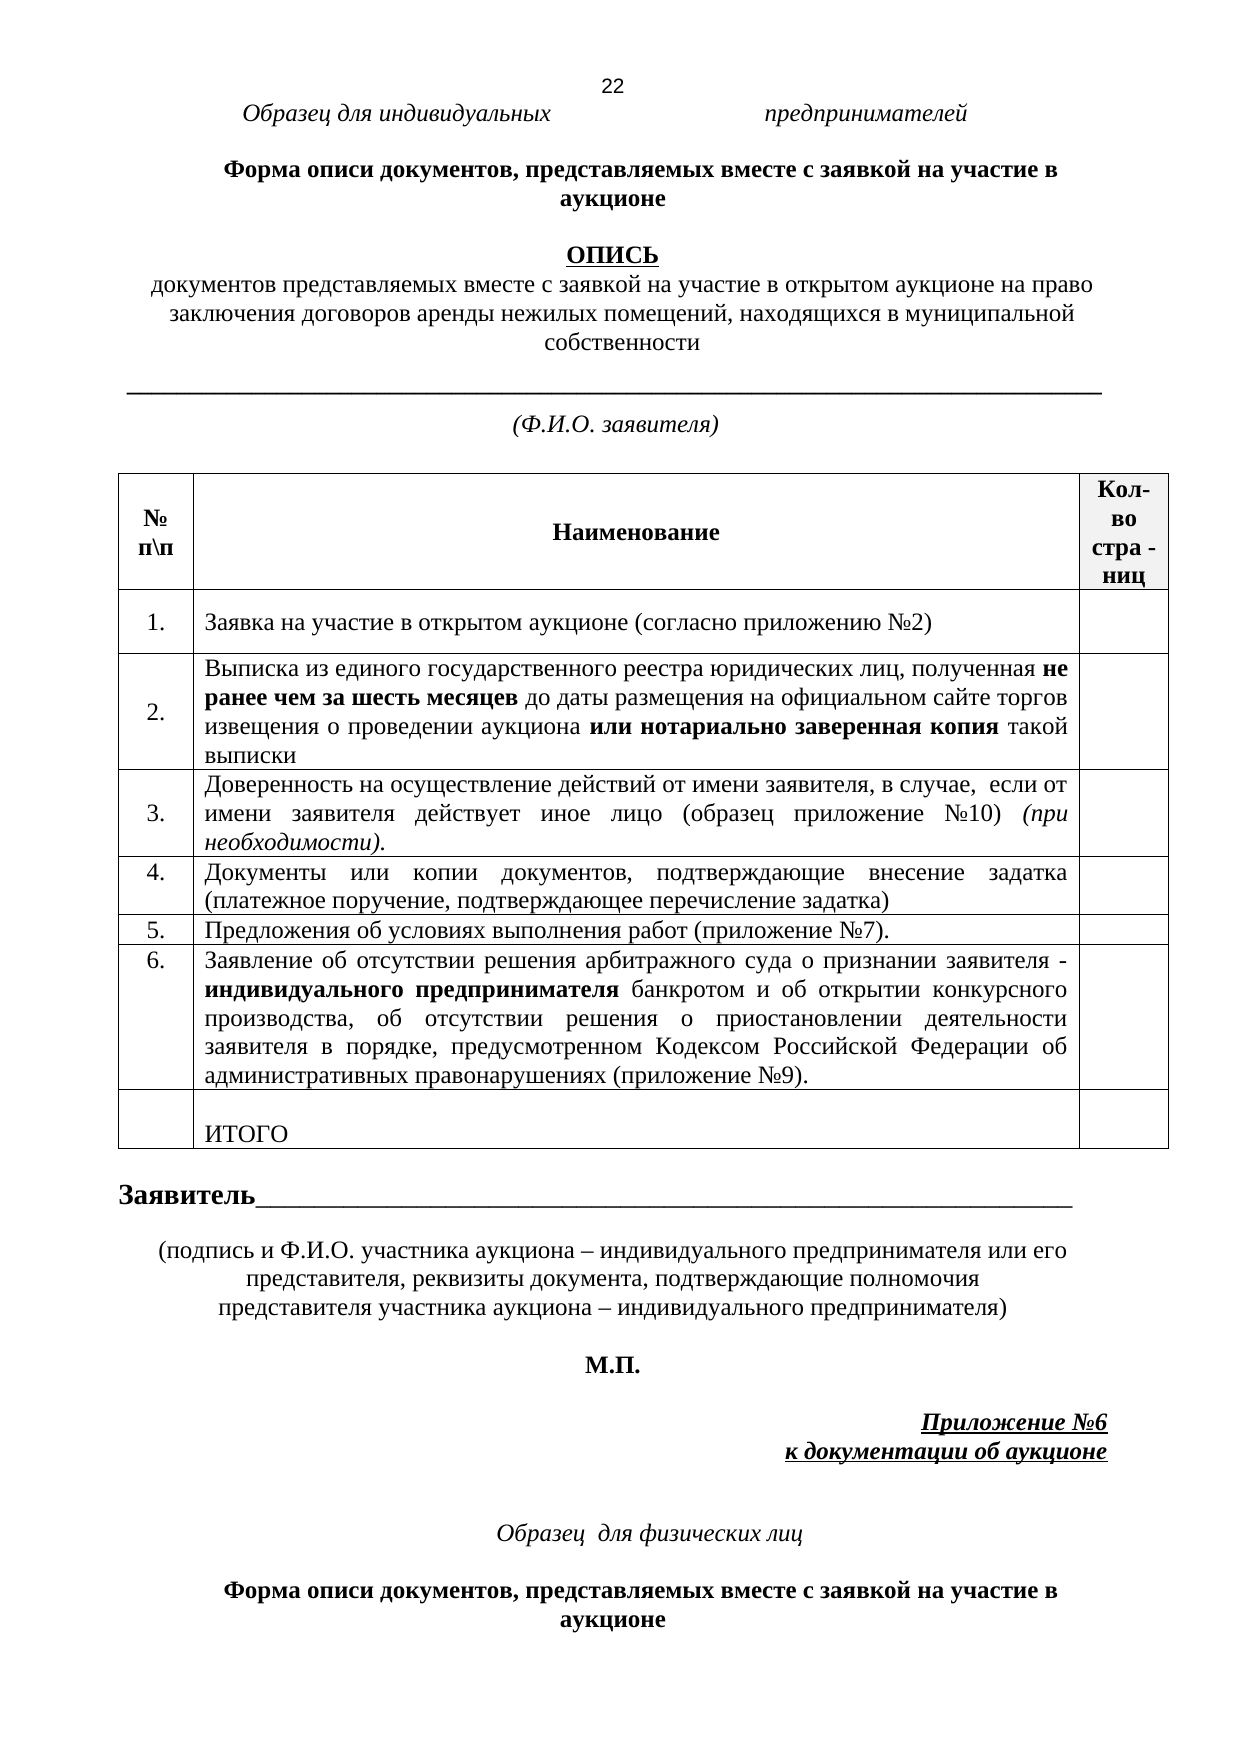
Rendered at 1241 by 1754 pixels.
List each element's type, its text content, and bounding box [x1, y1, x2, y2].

table_cell ИТОГО [194, 1090, 1079, 1147]
text к документации об аукционе [118, 1436, 1107, 1465]
table_cell [1080, 857, 1168, 914]
text (подпись и Ф.И.О. участника аукциона – индивидуального предпринимателя или его [118, 1235, 1107, 1263]
table_cell [1080, 915, 1168, 944]
text Заявитель________________________________________________________ [118, 1177, 1107, 1211]
table_cell [119, 1090, 193, 1147]
table_cell Доверенность на осуществление действий от имени заявителя, в случае, если от имени заявителя действует иное лицо (образец приложение №10) (при необходимости). [194, 770, 1079, 856]
text документов представляемых вместе с заявкой на участие в открытом аукционе на право заключения договоров аренды нежилых помещений, находящихся в муниципальной собственности [137, 269, 1107, 356]
table_cell 2. [119, 654, 193, 768]
text ОПИСЬ [118, 241, 1107, 269]
table_cell Предложения об условиях выполнения работ (приложение №7). [194, 915, 1079, 944]
text Приложение №6 [118, 1407, 1107, 1436]
table_cell Заявление об отсутствии решения арбитражного суда о признании заявителя - индивидуального предпринимателя банкротом и об открытии конкурсного производства, об отсутствии решения о приостановлении деятельности заявителя в порядке, предусмотренном Кодексом Российской Федерации об административных правонарушениях (приложение №9). [194, 945, 1079, 1089]
subtitle Образец для индивидуальных предпринимателей [118, 98, 1107, 127]
table_header Кол-во стра - ниц [1080, 474, 1168, 589]
table_cell [1080, 770, 1168, 856]
table_cell 6. [119, 945, 193, 1089]
table_cell Выписка из единого государственного реестра юридических лиц, полученная не ранее чем за шесть месяцев до даты размещения на официальном сайте торгов извещения о проведении аукциона или нотариально заверенная копия такой выписки [194, 654, 1079, 768]
text представителя участника аукциона – индивидуального предпринимателя) [118, 1292, 1107, 1321]
text М.П. [118, 1350, 1107, 1378]
table_cell Документы или копии документов, подтверждающие внесение задатка (платежное поручение, подтверждающее перечисление задатка) [194, 857, 1079, 914]
subtitle (Ф.И.О. заявителя) [118, 409, 1113, 438]
table_cell 3. [119, 770, 193, 856]
table_cell Заявка на участие в открытом аукционе (согласно приложению №2) [194, 590, 1079, 652]
subtitle Образец для физических лиц [118, 1518, 1107, 1547]
table_cell [1080, 590, 1168, 652]
subtitle ______________________________________________________________________________ [118, 368, 1113, 397]
text представителя, реквизиты документа, подтверждающие полномочия [118, 1263, 1107, 1292]
table_cell [1080, 654, 1168, 768]
table_header № п\п [119, 474, 193, 589]
table_cell 5. [119, 915, 193, 944]
table_cell [1080, 945, 1168, 1089]
text Форма описи документов, представляемых вместе с заявкой на участие в аукционе [118, 154, 1107, 212]
table_cell 4. [119, 857, 193, 914]
text Форма описи документов, представляемых вместе с заявкой на участие в аукционе [118, 1575, 1107, 1633]
table_cell [1080, 1090, 1168, 1147]
table_header Наименование [194, 474, 1079, 589]
table_cell 1. [119, 590, 193, 652]
